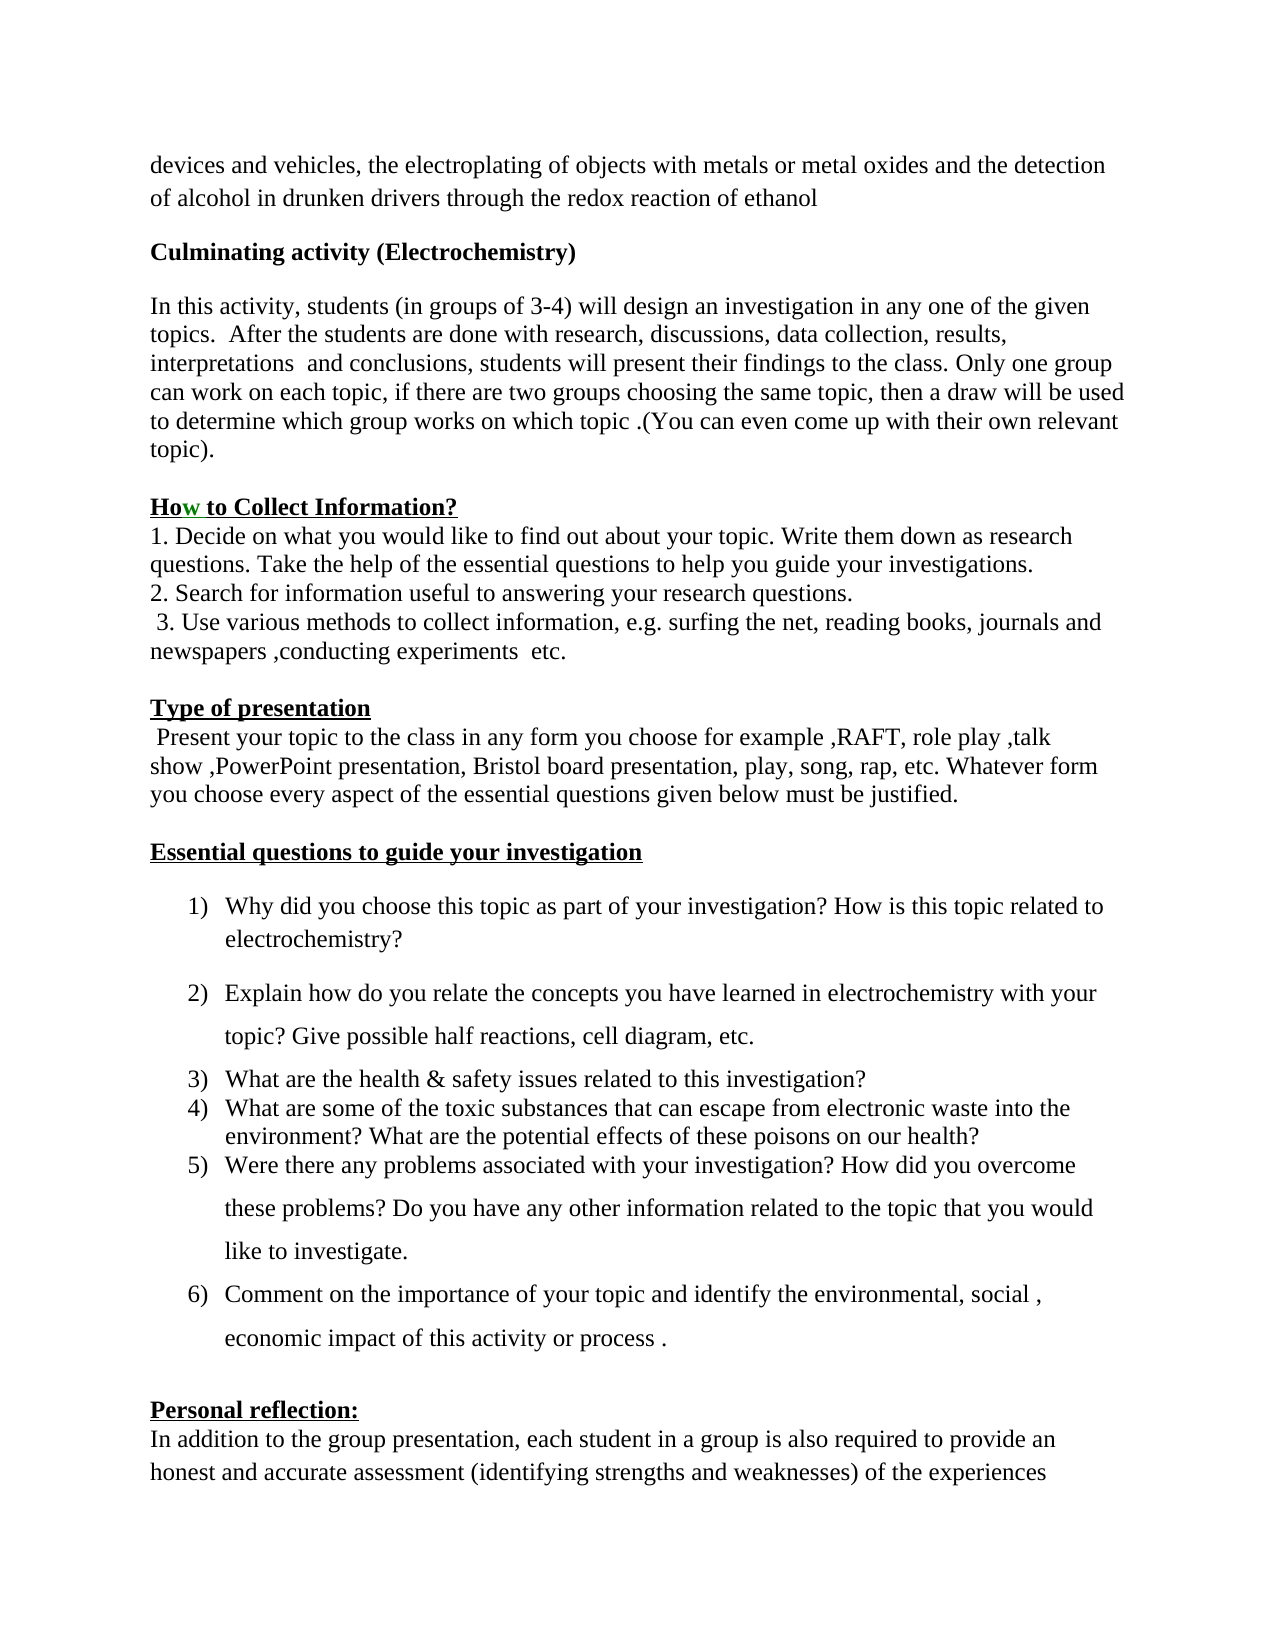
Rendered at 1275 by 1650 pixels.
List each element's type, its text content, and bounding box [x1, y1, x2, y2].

list Explain how do you relate the concepts you have learned in electrochemistry with your topic? Give possible half reactions, cell diagram, etc. [187, 978, 1125, 1049]
text 2. Search for information useful to answering your research questions. [150, 578, 1125, 607]
list Were there any problems associated with your investigation? How did you overcome these problems? Do you have any other information related to the topic that you would like to investigate. [187, 1150, 1125, 1265]
text 1. Decide on what you would like to find out about your topic. Write them down as research questions. Take the help of the essential questions to help you guide your investigations. [150, 521, 1125, 578]
text Personal reflection: [150, 1395, 1125, 1424]
text In this activity, students (in groups of 3-4) will design an investigation in any one of the given topics. After the students are done with research, discussions, data collection, results, interpretations and conclusions, students will present their findings to the class. Only one group can work on each topic, if there are two groups choosing the same topic, then a draw will be used to determine which group works on which topic .(You can even come up with their own relevant topic). [150, 291, 1125, 463]
list What are the health & safety issues related to this investigation? [187, 1064, 1125, 1093]
text Culminating activity (Electrochemistry) [150, 237, 1125, 266]
text Present your topic to the class in any form you choose for example ,RAFT, role play ,talk show ,PowerPoint presentation, Bristol board presentation, play, song, rap, etc. Whatever form you choose every aspect of the essential questions given below must be justified. [150, 722, 1125, 808]
text Type of presentation [150, 693, 1125, 722]
list Comment on the importance of your topic and identify the environmental, social , economic impact of this activity or process . [187, 1279, 1125, 1351]
list What are some of the toxic substances that can escape from electronic waste into the environment? What are the potential effects of these poisons on our health? [187, 1093, 1125, 1150]
text How to Collect Information? [150, 492, 1125, 521]
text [150, 1424, 1125, 1486]
text Essential questions to guide your investigation [150, 837, 1125, 866]
text 3. Use various methods to collect information, e.g. surfing the net, reading books, journals and newspapers ,conducting experiments etc. [150, 607, 1125, 664]
list Why did you choose this topic as part of your investigation? How is this topic related to electrochemistry? [187, 891, 1125, 953]
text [150, 150, 1125, 212]
